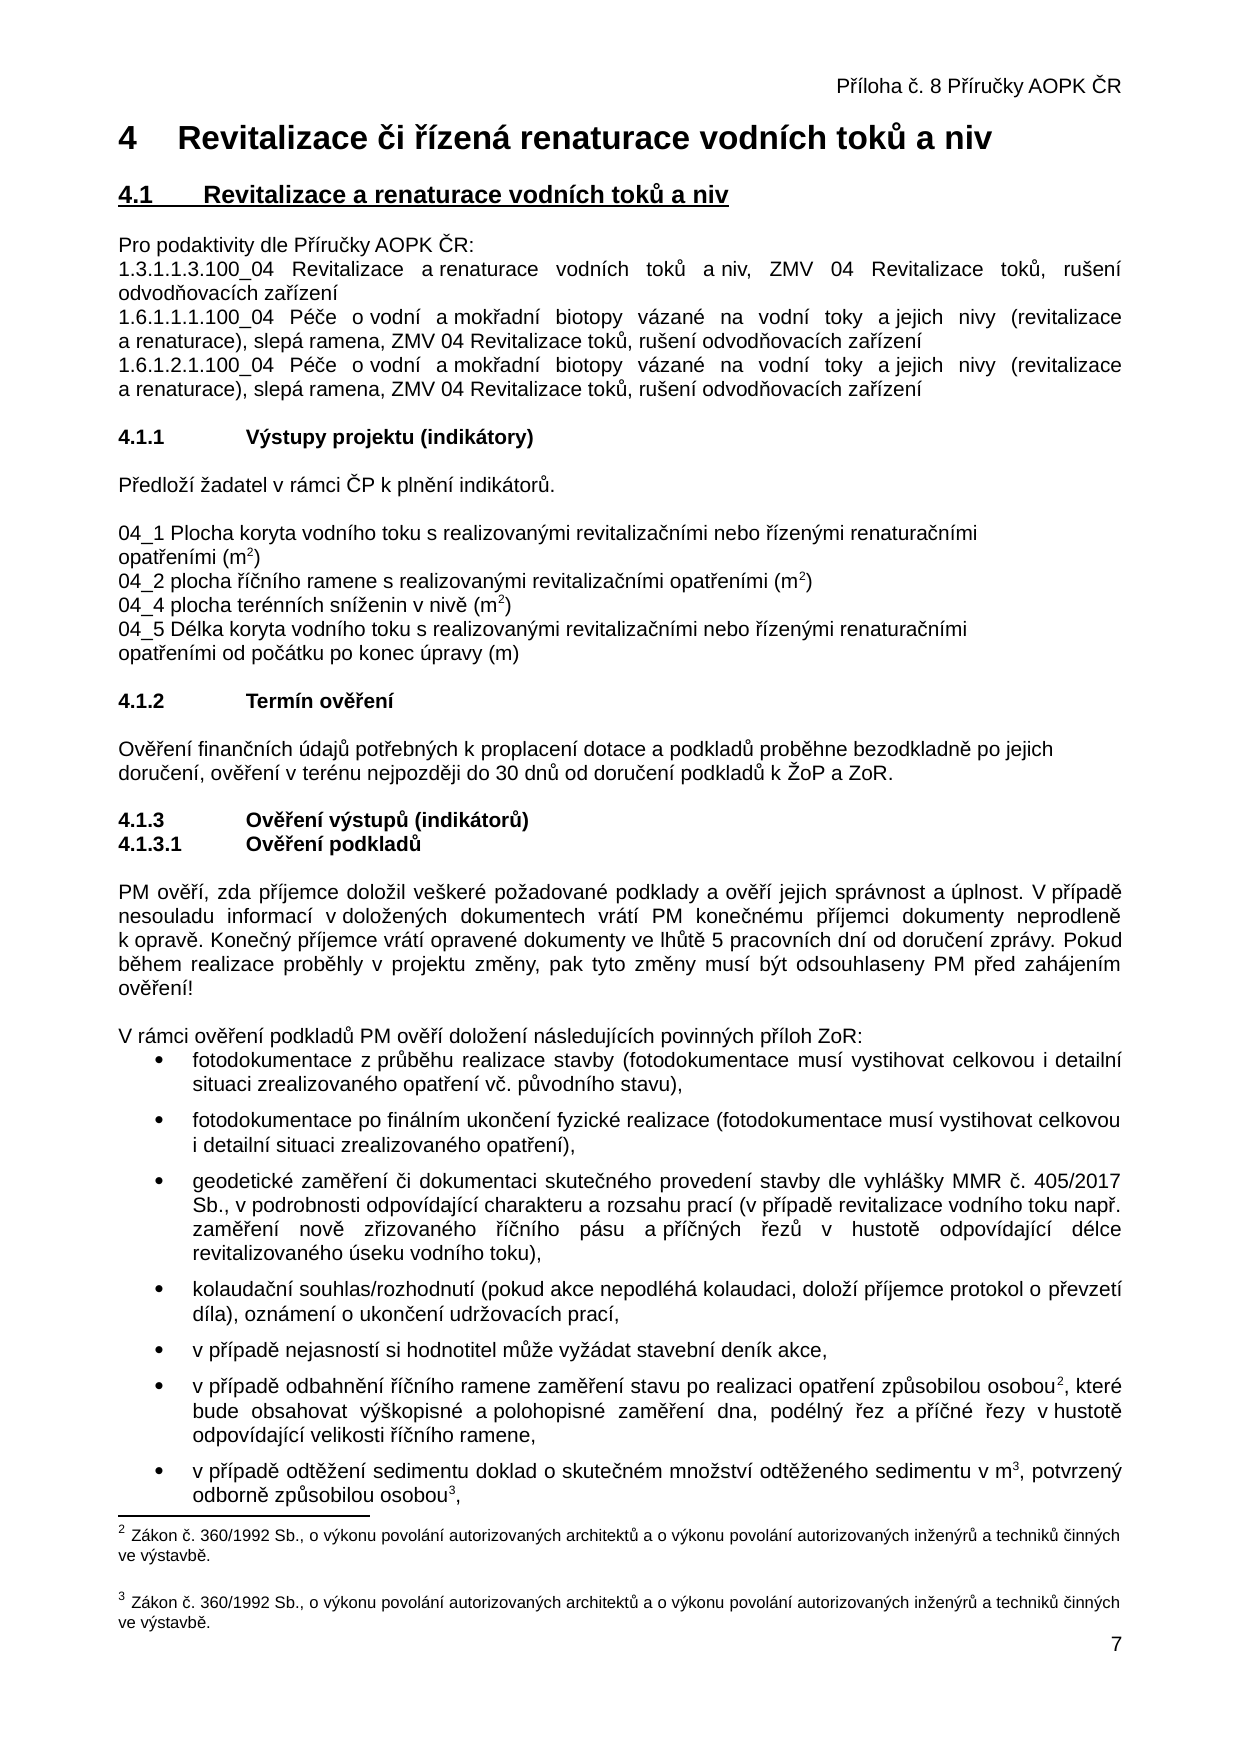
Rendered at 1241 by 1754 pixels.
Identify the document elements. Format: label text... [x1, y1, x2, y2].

text 1.6.1.2.1.100_04 Péče o vodní a mokřadní biotopy vázané na vodní toky a jejich nivy (revitalizace a renaturace), slepá ramena, ZMV 04 Revitalizace toků, rušení odvodňovacích zařízení [118, 353, 1122, 401]
text opatřeními (m2) [118, 545, 1122, 569]
subtitle 4 Revitalizace či řízená renaturace vodních toků a niv [118, 118, 1122, 157]
text 1.3.1.1.3.100_04 Revitalizace a renaturace vodních toků a niv, ZMV 04 Revitalizace toků, rušení odvodňovacích zařízení [118, 257, 1122, 305]
list fotodokumentace z průběhu realizace stavby (fotodokumentace musí vystihovat celkovou i detailní situaci zrealizovaného opatření vč. původního stavu), [155, 1048, 1122, 1096]
text opatřeními od počátku po konec úpravy (m) [118, 641, 1122, 664]
subtitle 4.1.3 Ověření výstupů (indikátorů) [118, 808, 1122, 832]
subtitle 4.1.3.1 Ověření podkladů [118, 832, 1122, 856]
text Ověření finančních údajů potřebných k proplacení dotace a podkladů proběhne bezodkladně po jejich doručení, ověření v terénu nejpozději do 30 dnů od doručení podkladů k ŽoP a ZoR. [118, 736, 1122, 784]
subtitle 4.1.1 Výstupy projektu (indikátory) [118, 425, 1122, 449]
list fotodokumentace po finálním ukončení fyzické realizace (fotodokumentace musí vystihovat celkovou i detailní situaci zrealizovaného opatření), [155, 1108, 1122, 1156]
subtitle 4.1.2 Termín ověření [118, 688, 1122, 712]
text 04_1 Plocha koryta vodního toku s realizovanými revitalizačními nebo řízenými renaturačními [118, 521, 1122, 545]
text 04_5 Délka koryta vodního toku s realizovanými revitalizačními nebo řízenými renaturačními [118, 617, 1122, 641]
list v případě nejasností si hodnotitel může vyžádat stavební deník akce, [155, 1338, 1122, 1362]
text 04_4 plocha terénních sníženin v nivě (m2) [118, 593, 1122, 617]
text Předloží žadatel v rámci ČP k plnění indikátorů. [118, 473, 1122, 497]
list kolaudační souhlas/rozhodnutí (pokud akce nepodléhá kolaudaci, doloží příjemce protokol o převzetí díla), oznámení o ukončení udržovacích prací, [155, 1277, 1122, 1325]
text Pro podaktivity dle Příručky AOPK ČR: [118, 233, 1122, 257]
text V rámci ověření podkladů PM ověří doložení následujících povinných příloh ZoR: [118, 1024, 1122, 1048]
subtitle 4.1 Revitalizace a renaturace vodních toků a niv [118, 181, 1122, 209]
list geodetické zaměření či dokumentaci skutečného provedení stavby dle vyhlášky MMR č. 405/2017 Sb., v podrobnosti odpovídající charakteru a rozsahu prací (v případě revitalizace vodního toku např. zaměření nově zřizovaného říčního pásu a příčných řezů v hustotě odpovídající délce revitalizovaného úseku vodního toku), [155, 1169, 1122, 1265]
text 1.6.1.1.1.100_04 Péče o vodní a mokřadní biotopy vázané na vodní toky a jejich nivy (revitalizace a renaturace), slepá ramena, ZMV 04 Revitalizace toků, rušení odvodňovacích zařízení [118, 305, 1122, 353]
text PM ověří, zda příjemce doložil veškeré požadované podklady a ověří jejich správnost a úplnost. V případě nesouladu informací v doložených dokumentech vrátí PM konečnému příjemci dokumenty neprodleně k opravě. Konečný příjemce vrátí opravené dokumenty ve lhůtě 5 pracovních dní od doručení zprávy. Pokud během realizace proběhly v projektu změny, pak tyto změny musí být odsouhlaseny PM před zahájením ověření! [118, 880, 1122, 1000]
list v případě odbahnění říčního ramene zaměření stavu po realizaci opatření způsobilou osobou, které bude obsahovat výškopisné a polohopisné zaměření dna, podélný řez a příčné řezy v hustotě odpovídající velikosti říčního ramene, [155, 1374, 1122, 1446]
list v případě odtěžení sedimentu doklad o skutečném množství odtěženého sedimentu v m3, potvrzený odborně způsobilou osobou, [155, 1459, 1122, 1507]
text 04_2 plocha říčního ramene s realizovanými revitalizačními opatřeními (m2) [118, 569, 1122, 593]
